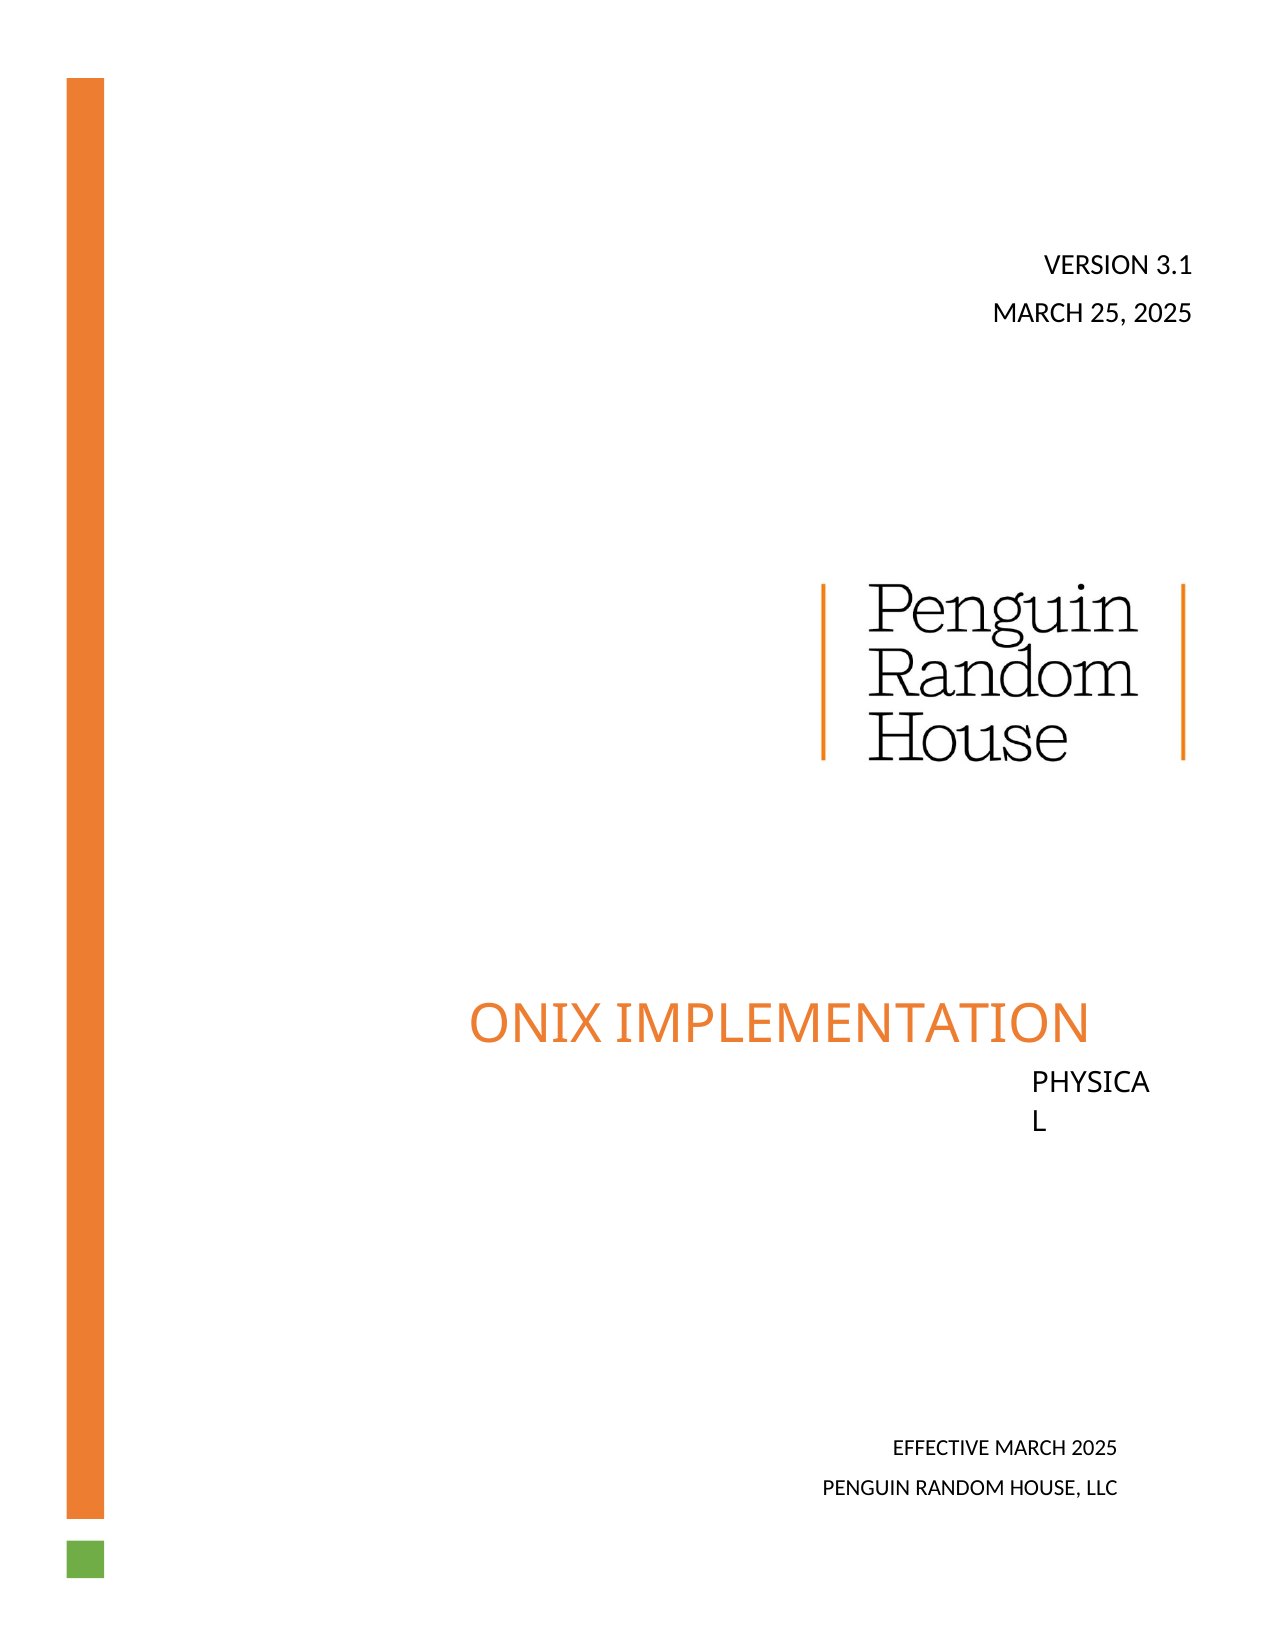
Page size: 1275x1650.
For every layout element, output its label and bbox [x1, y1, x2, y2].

picture [798, 555, 1210, 793]
